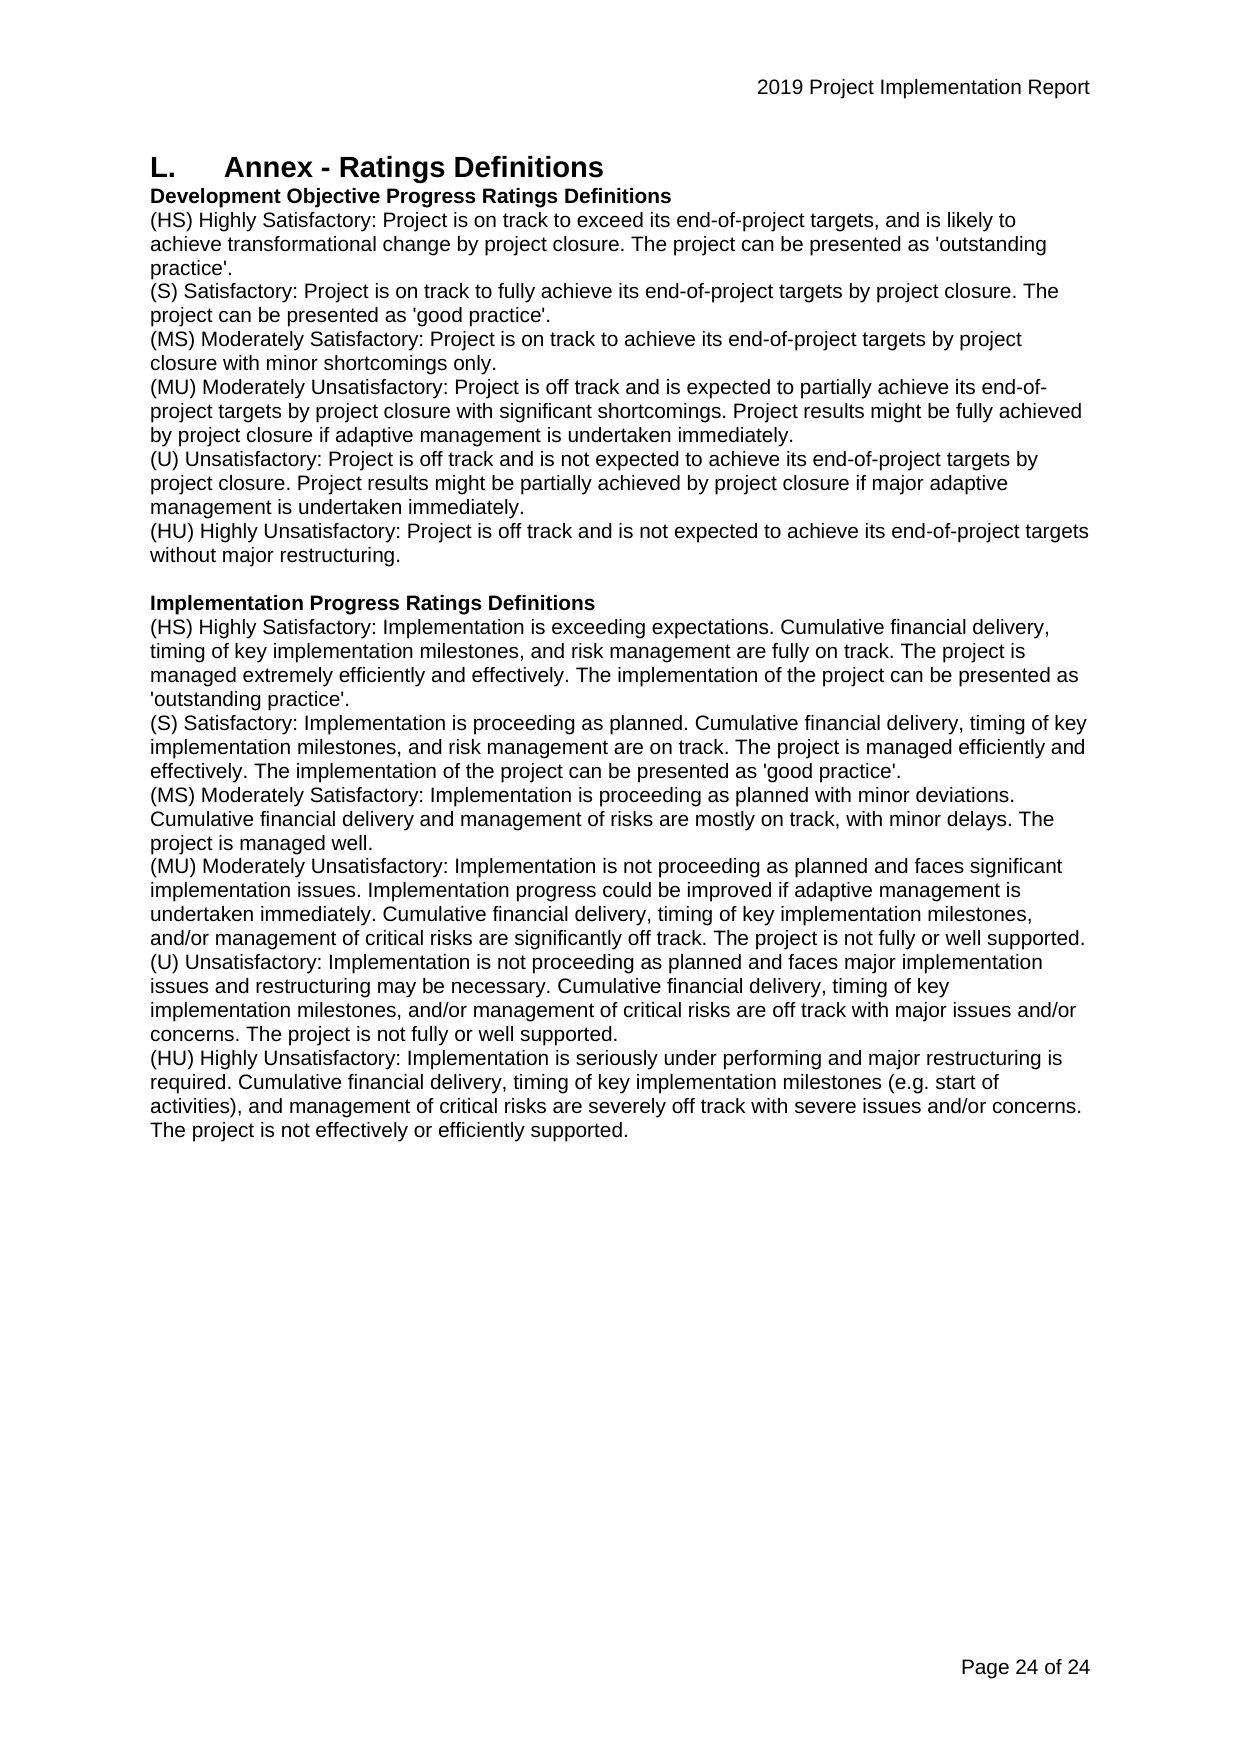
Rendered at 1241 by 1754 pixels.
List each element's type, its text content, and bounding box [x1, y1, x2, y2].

text (S) Satisfactory: Project is on track to fully achieve its end-of-project targets by project closure. The project can be presented as 'good practice'. [150, 279, 1090, 327]
text (HS) Highly Satisfactory: Project is on track to exceed its end-of-project targets, and is likely to achieve transformational change by project closure. The project can be presented as 'outstanding practice'. [150, 207, 1090, 279]
text (MU) Moderately Unsatisfactory: Implementation is not proceeding as planned and faces significant implementation issues. Implementation progress could be improved if adaptive management is undertaken immediately. Cumulative financial delivery, timing of key implementation milestones, and/or management of critical risks are significantly off track. The project is not fully or well supported. [150, 854, 1090, 950]
subtitle Annex - Ratings Definitions [150, 150, 1090, 183]
text (HU) Highly Unsatisfactory: Project is off track and is not expected to achieve its end-of-project targets without major restructuring. [150, 519, 1090, 567]
text Development Objective Progress Ratings Definitions [150, 183, 1090, 207]
text (U) Unsatisfactory: Implementation is not proceeding as planned and faces major implementation issues and restructuring may be necessary. Cumulative financial delivery, timing of key implementation milestones, and/or management of critical risks are off track with major issues and/or concerns. The project is not fully or well supported. [150, 950, 1090, 1046]
text (MS) Moderately Satisfactory: Implementation is proceeding as planned with minor deviations. Cumulative financial delivery and management of risks are mostly on track, with minor delays. The project is managed well. [150, 782, 1090, 854]
text Implementation Progress Ratings Definitions [150, 591, 1090, 615]
text (U) Unsatisfactory: Project is off track and is not expected to achieve its end-of-project targets by project closure. Project results might be partially achieved by project closure if major adaptive management is undertaken immediately. [150, 447, 1090, 519]
text (S) Satisfactory: Implementation is proceeding as planned. Cumulative financial delivery, timing of key implementation milestones, and risk management are on track. The project is managed efficiently and effectively. The implementation of the project can be presented as 'good practice'. [150, 711, 1090, 782]
text (HU) Highly Unsatisfactory: Implementation is seriously under performing and major restructuring is required. Cumulative financial delivery, timing of key implementation milestones (e.g. start of activities), and management of critical risks are severely off track with severe issues and/or concerns. The project is not effectively or efficiently supported. [150, 1046, 1090, 1142]
text (MS) Moderately Satisfactory: Project is on track to achieve its end-of-project targets by project closure with minor shortcomings only. [150, 327, 1090, 375]
text (MU) Moderately Unsatisfactory: Project is off track and is expected to partially achieve its end-of-project targets by project closure with significant shortcomings. Project results might be fully achieved by project closure if adaptive management is undertaken immediately. [150, 375, 1090, 447]
text (HS) Highly Satisfactory: Implementation is exceeding expectations. Cumulative financial delivery, timing of key implementation milestones, and risk management are fully on track. The project is managed extremely efficiently and effectively. The implementation of the project can be presented as 'outstanding practice'. [150, 615, 1090, 711]
